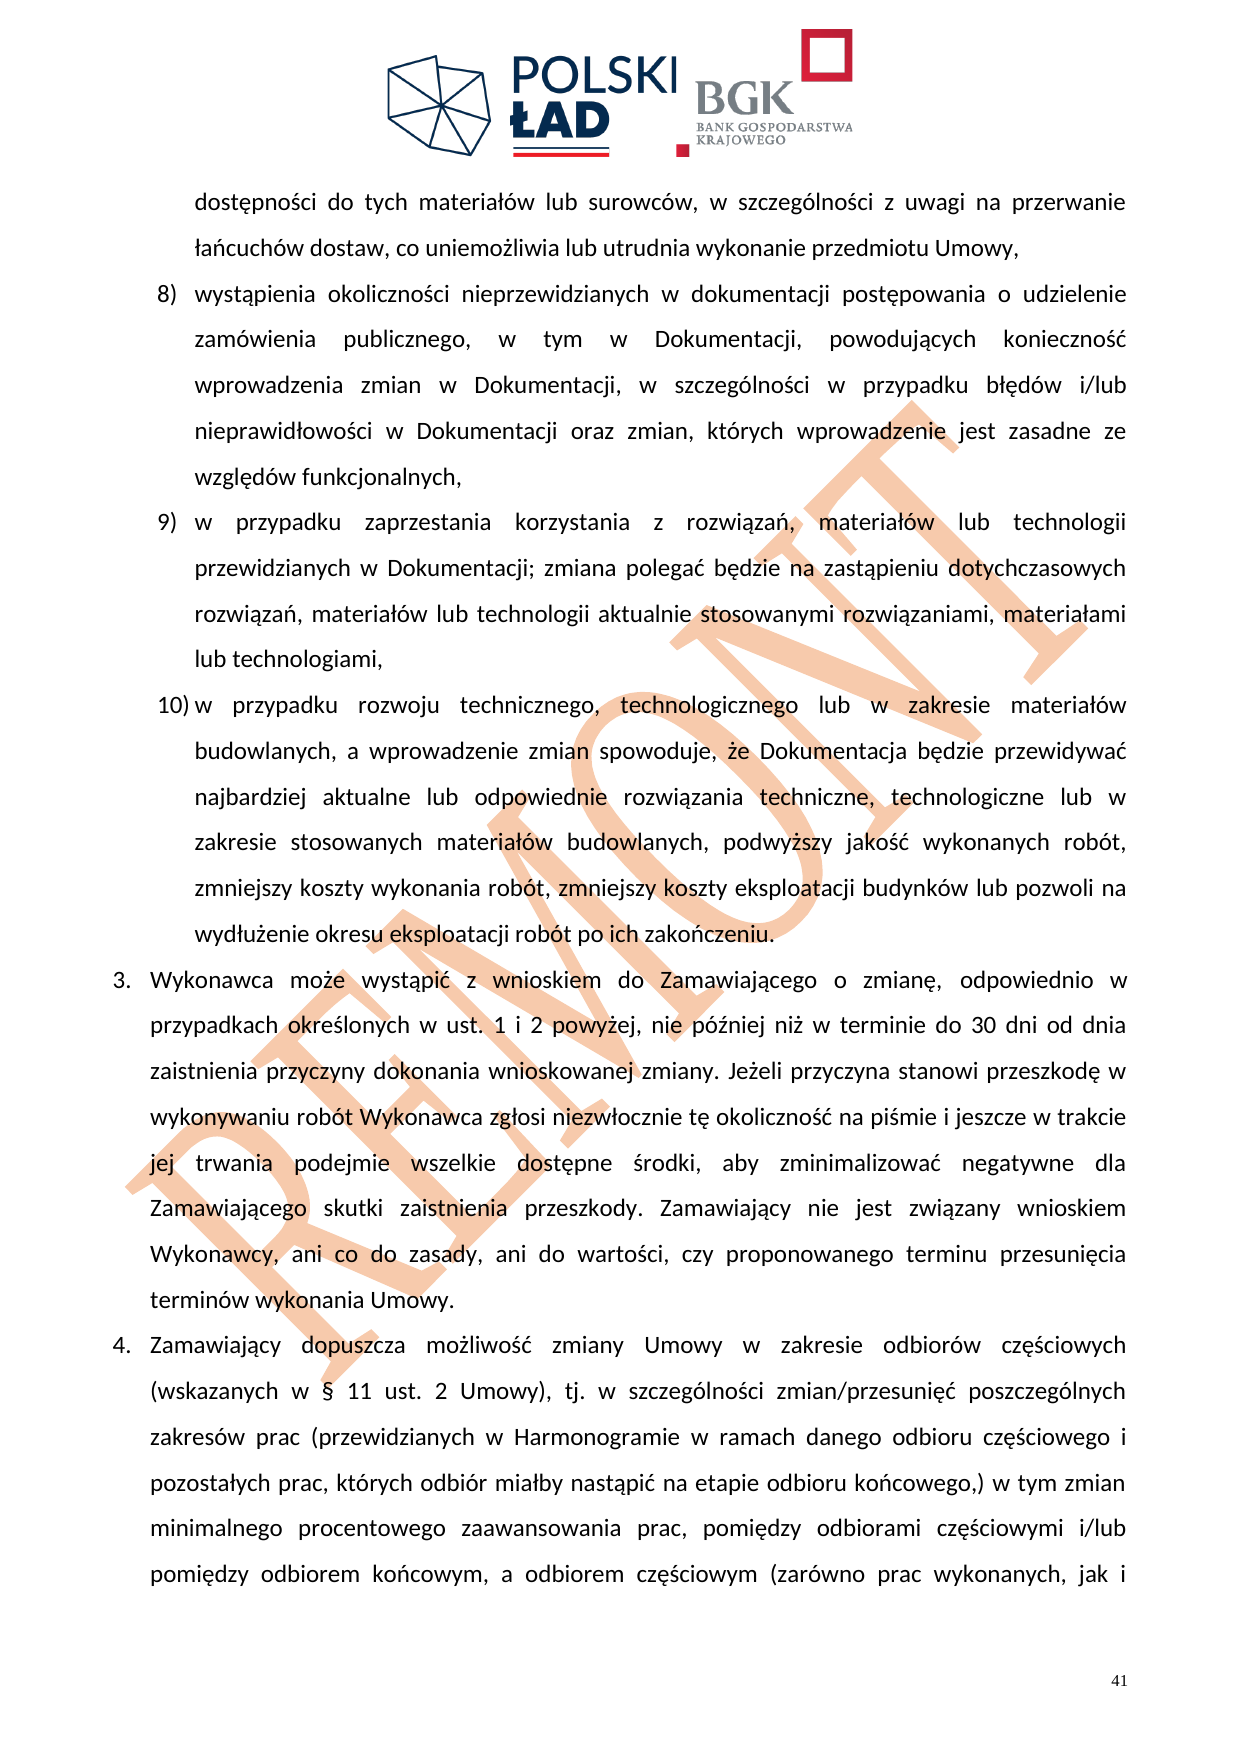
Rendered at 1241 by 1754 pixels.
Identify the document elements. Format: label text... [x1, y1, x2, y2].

list wystąpienia okoliczności nieprzewidzianych w dokumentacji postępowania o udzielenie zamówienia publicznego, w tym w Dokumentacji, powodujących konieczność wprowadzenia zmian w Dokumentacji, w szczególności w przypadku błędów i/lub nieprawidłowości w Dokumentacji oraz zmian, których wprowadzenie jest zasadne ze względów funkcjonalnych, [157, 278, 1128, 491]
picture [387, 29, 853, 157]
list Wykonawca może wystąpić z wnioskiem do Zamawiającego o zmianę, odpowiednio w przypadkach określonych w ust. 1 i 2 powyżej, nie później niż w terminie do 30 dni od dnia zaistnienia przyczyny dokonania wnioskowanej zmiany. Jeżeli przyczyna stanowi przeszkodę w wykonywaniu robót Wykonawca zgłosi niezwłocznie tę okoliczność na piśmie i jeszcze w trakcie jej trwania podejmie wszelkie dostępne środki, aby zminimalizować negatywne dla Zamawiającego skutki zaistnienia przeszkody. Zamawiający nie jest związany wnioskiem Wykonawcy, ani co do zasady, ani do wartości, czy proponowanego terminu przesunięcia terminów wykonania Umowy. [112, 964, 1128, 1314]
list w przypadku zaprzestania korzystania z rozwiązań, materiałów lub technologii przewidzianych w Dokumentacji; zmiana polegać będzie na zastąpieniu dotychczasowych rozwiązań, materiałów lub technologii aktualnie stosowanymi rozwiązaniami, materiałami lub technologiami, [157, 506, 1128, 674]
list w przypadku rozwoju technicznego, technologicznego lub w zakresie materiałów budowlanych, a wprowadzenie zmian spowoduje, że Dokumentacja będzie przewidywać najbardziej aktualne lub odpowiednie rozwiązania techniczne, technologiczne lub w zakresie stosowanych materiałów budowlanych, podwyższy jakość wykonanych robót, zmniejszy koszty wykonania robót, zmniejszy koszty eksploatacji budynków lub pozwoli na wydłużenie okresu eksploatacji robót po ich zakończeniu. [157, 689, 1128, 948]
